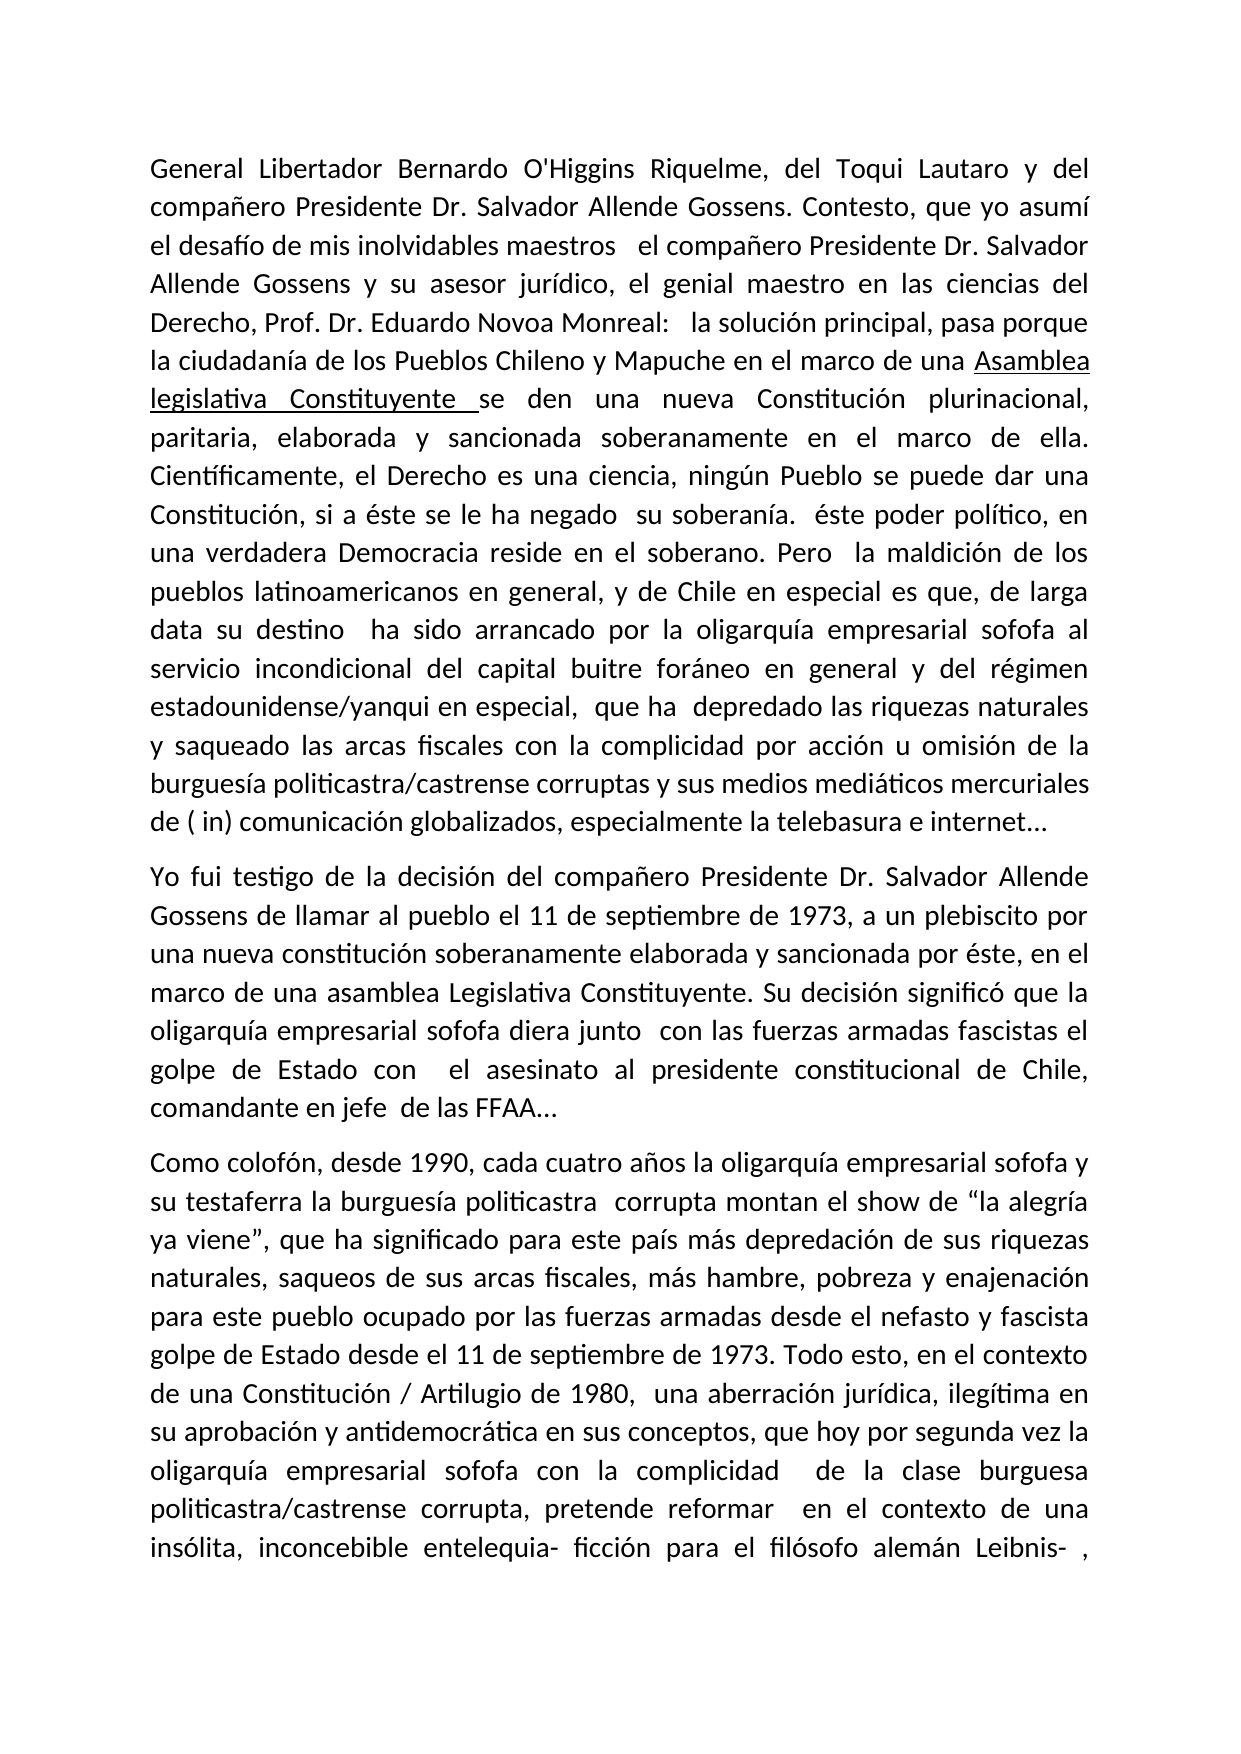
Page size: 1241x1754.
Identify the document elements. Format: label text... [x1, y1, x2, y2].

text Yo fui testigo de la decisión del compañero Presidente Dr. Salvador Allende Gossens de llamar al pueblo el 11 de septiembre de 1973, a un plebiscito por una nueva constitución soberanamente elaborada y sancionada por éste, en el marco de una asamblea Legislativa Constituyente. Su decisión significó que la oligarquía empresarial sofofa diera junto con las fuerzas armadas fascistas el golpe de Estado con el asesinato al presidente constitucional de Chile, comandante en jefe de las FFAA... [150, 858, 1090, 1125]
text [150, 150, 1090, 839]
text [150, 1144, 1090, 1564]
